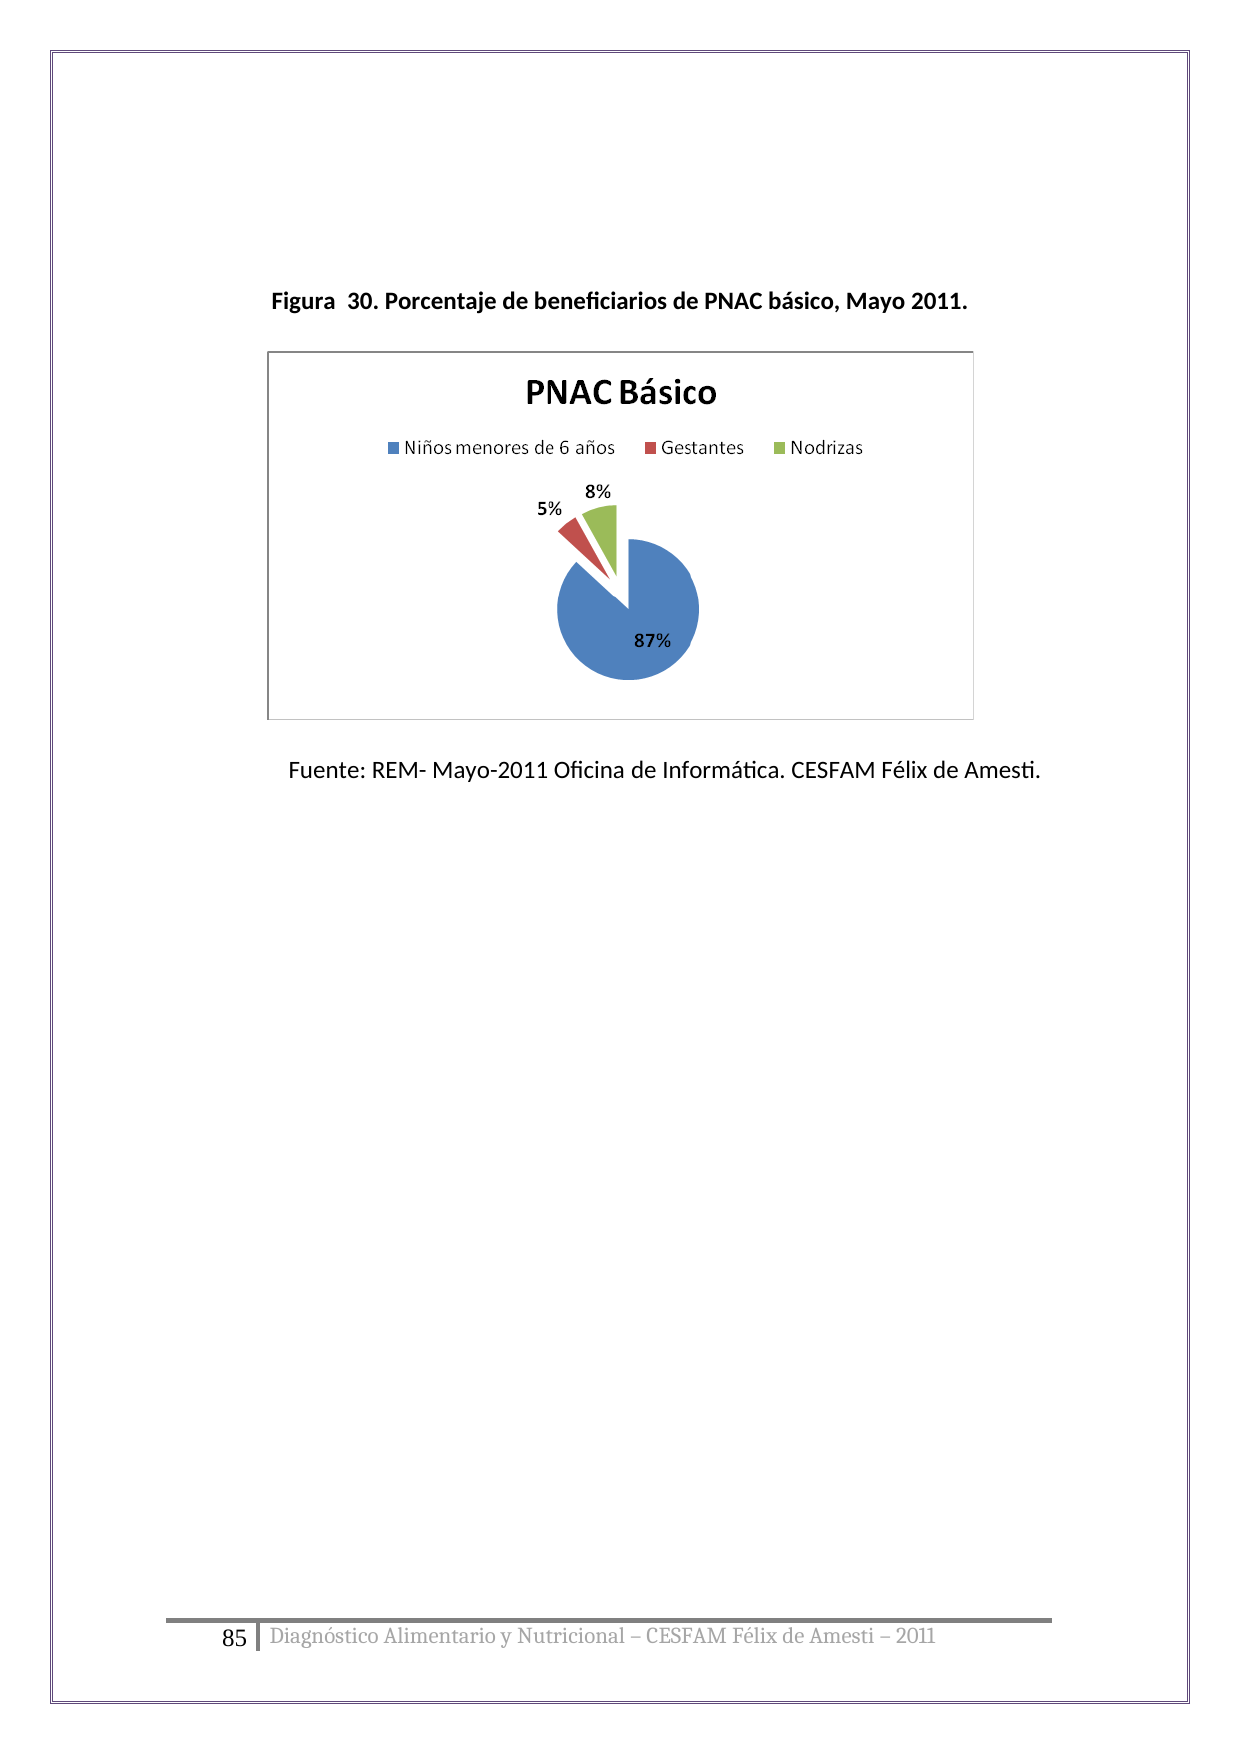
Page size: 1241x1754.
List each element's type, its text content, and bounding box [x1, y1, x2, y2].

text Figura 30. Porcentaje de beneficiarios de PNAC básico, Mayo 2011. [177, 285, 1063, 315]
text Fuente: REM- Mayo-2011 Oficina de Informática. CESFAM Félix de Amesti. [177, 755, 1063, 785]
picture [267, 351, 974, 720]
